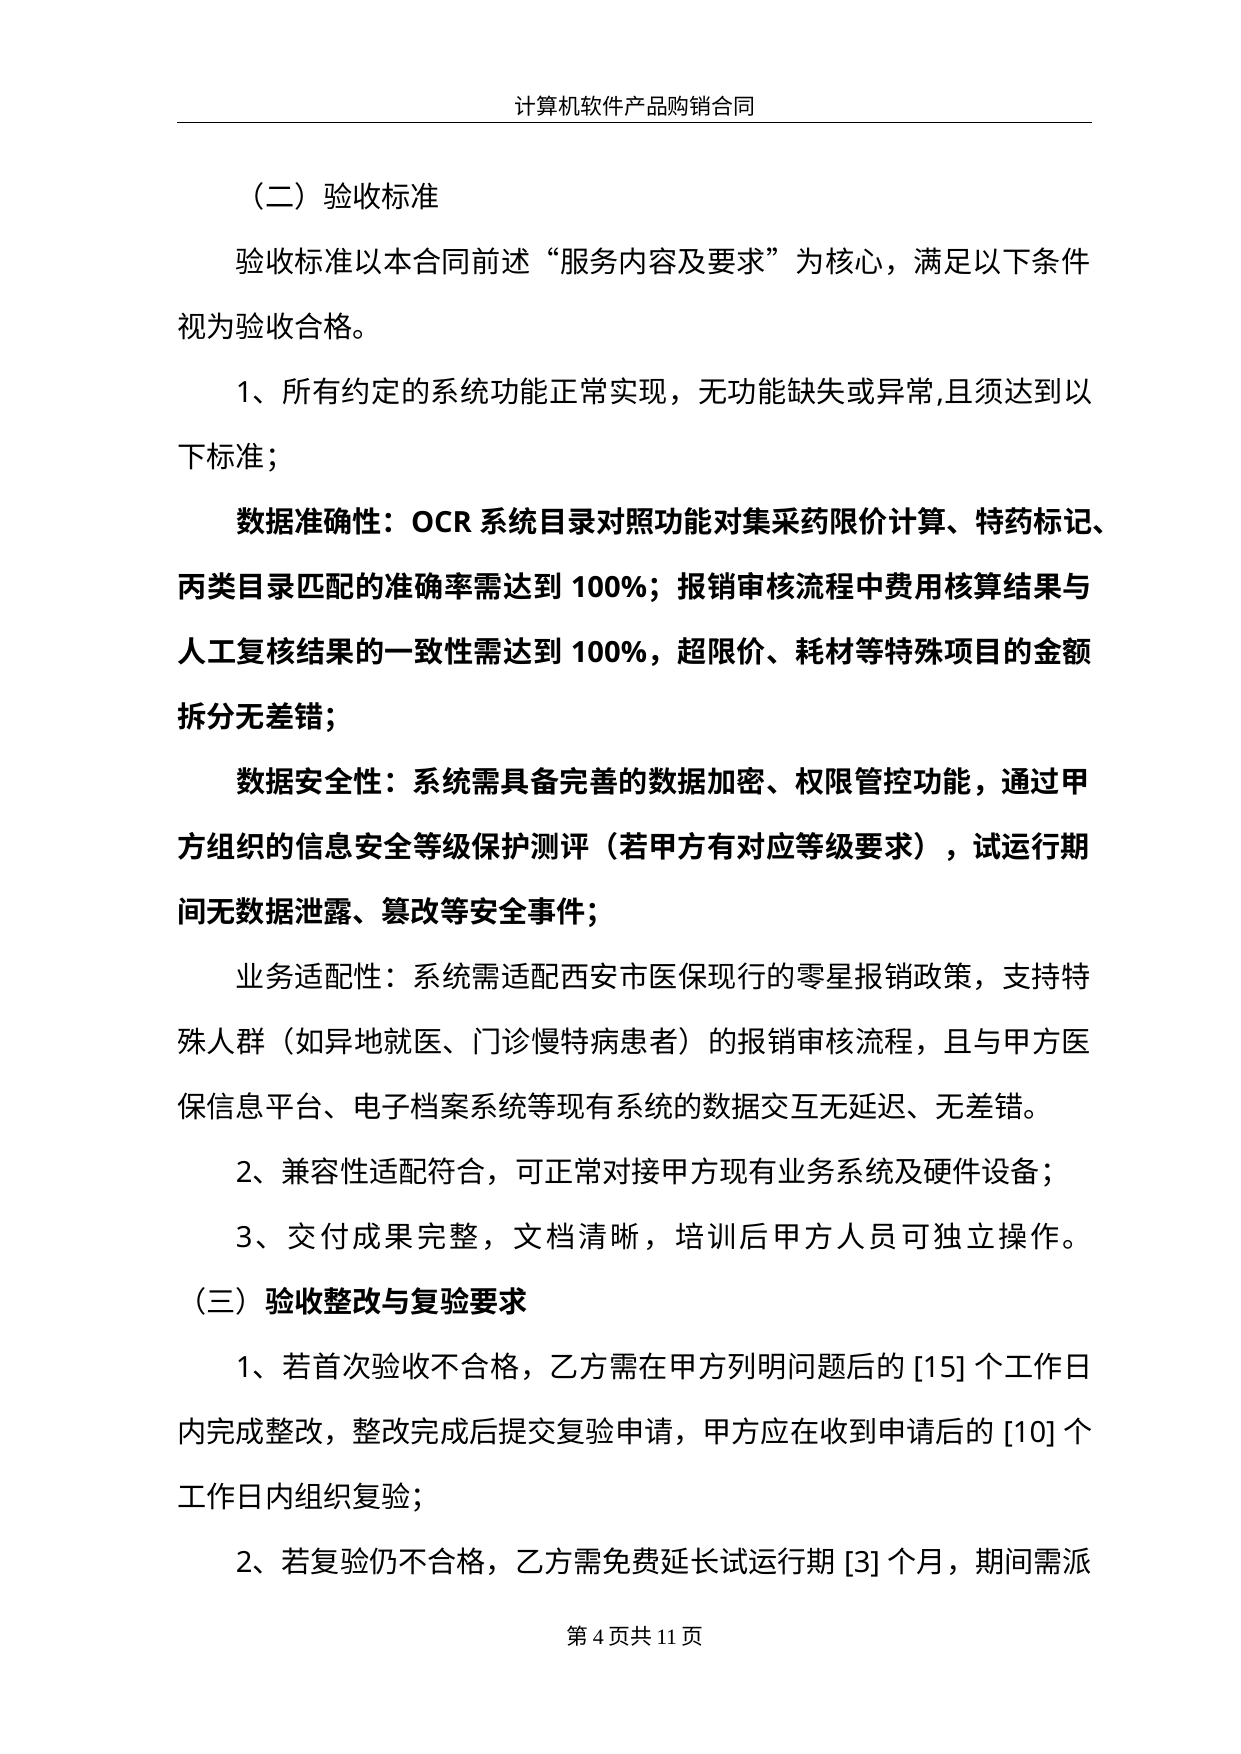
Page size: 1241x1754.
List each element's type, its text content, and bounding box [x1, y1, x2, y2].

text 验收标准以本合同前述“服务内容及要求”为核心，满足以下条件视为验收合格。 [177, 227, 1092, 357]
text （二）验收标准 [177, 162, 1092, 227]
text 3、交付成果完整，文档清晰，培训后甲方人员可独立操作。（三）验收整改与复验要求 [177, 1202, 1092, 1332]
text 数据安全性：系统需具备完善的数据加密、权限管控功能，通过甲方组织的信息安全等级保护测评（若甲方有对应等级要求），试运行期间无数据泄露、篡改等安全事件； [177, 747, 1092, 942]
text 1、所有约定的系统功能正常实现，无功能缺失或异常,且须达到以下标准； [177, 357, 1092, 487]
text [177, 1527, 1092, 1592]
text 数据准确性：OCR 系统目录对照功能对集采药限价计算、特药标记、丙类目录匹配的准确率需达到 100%；报销审核流程中费用核算结果与人工复核结果的一致性需达到 100%，超限价、耗材等特殊项目的金额拆分无差错； [177, 487, 1092, 747]
text 2、兼容性适配符合，可正常对接甲方现有业务系统及硬件设备； [177, 1137, 1092, 1202]
text 1、若首次验收不合格，乙方需在甲方列明问题后的 [15] 个工作日内完成整改，整改完成后提交复验申请，甲方应在收到申请后的 [10] 个工作日内组织复验； [177, 1332, 1092, 1527]
text 业务适配性：系统需适配西安市医保现行的零星报销政策，支持特殊人群（如异地就医、门诊慢特病患者）的报销审核流程，且与甲方医保信息平台、电子档案系统等现有系统的数据交互无延迟、无差错。 [177, 942, 1092, 1137]
